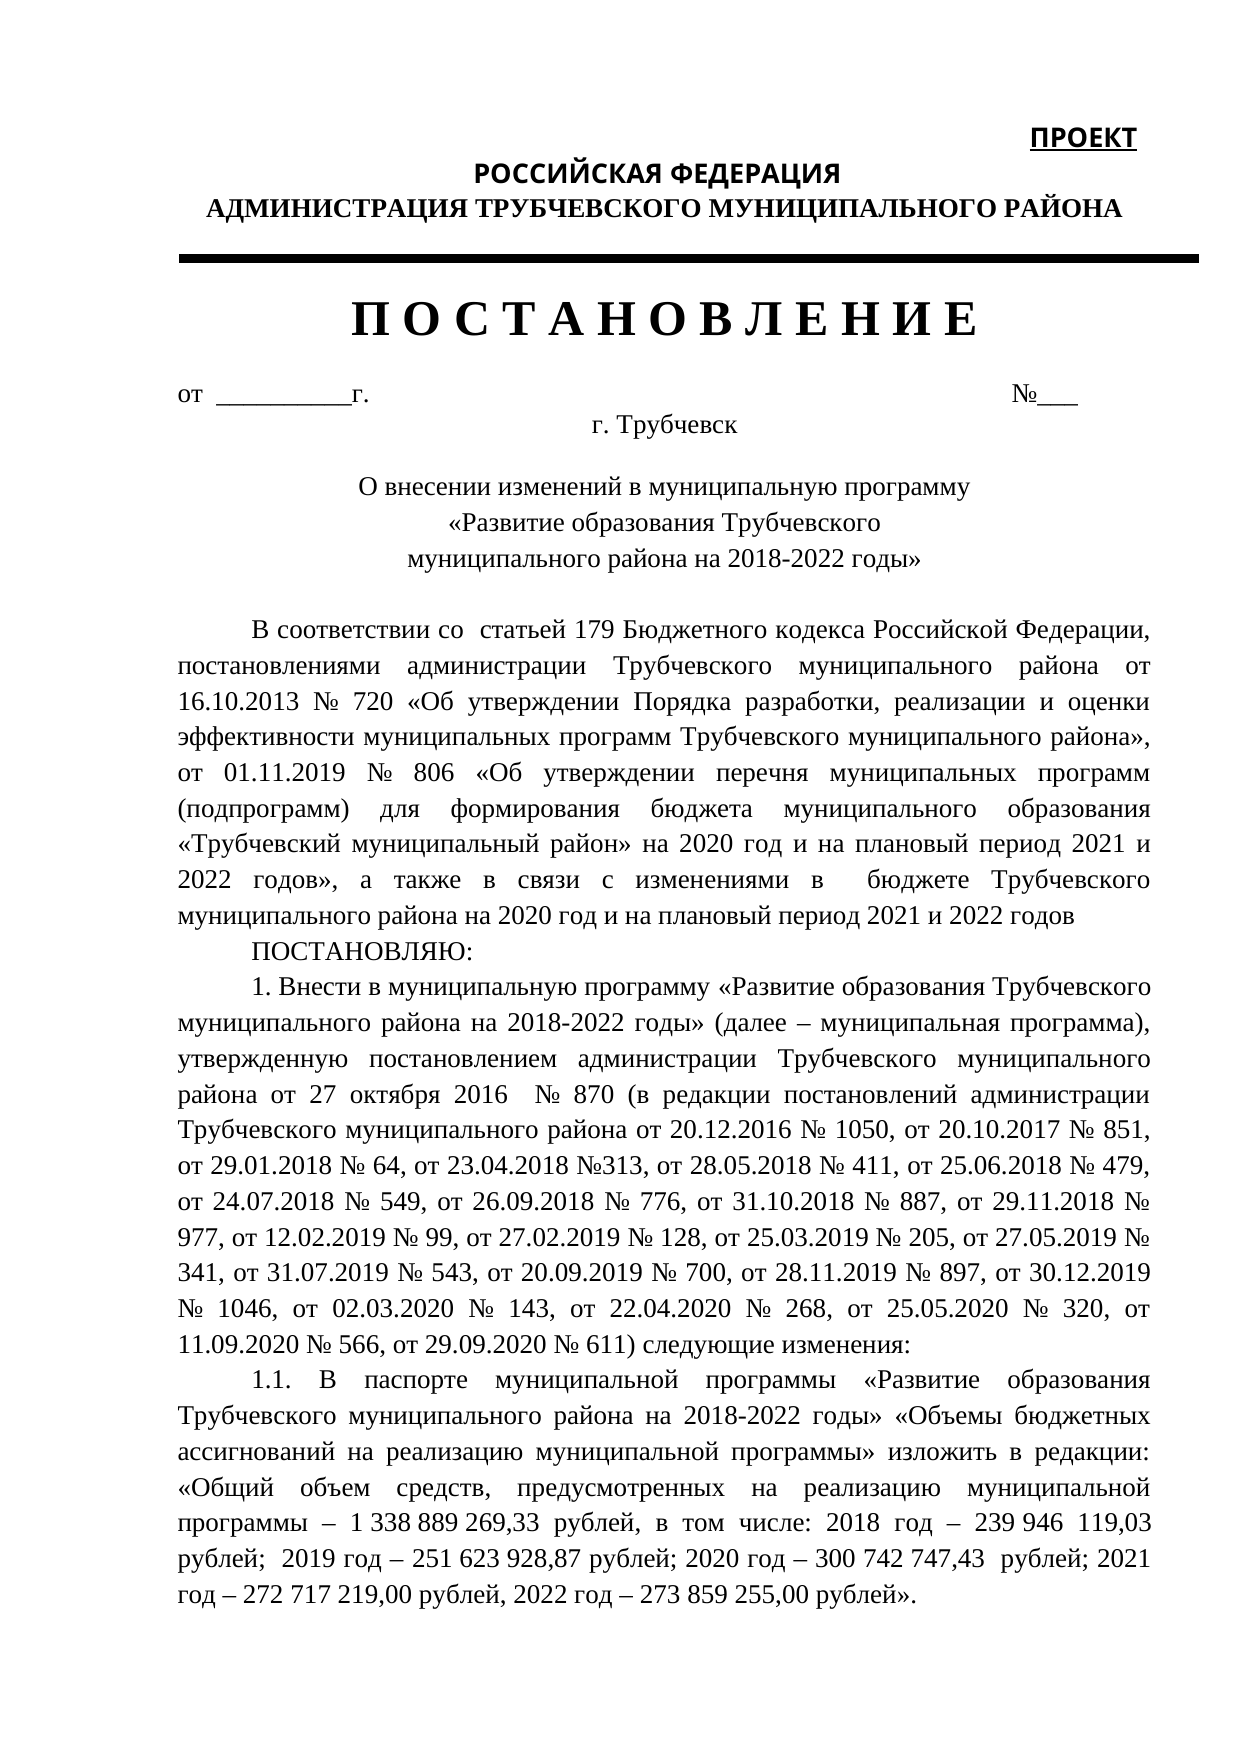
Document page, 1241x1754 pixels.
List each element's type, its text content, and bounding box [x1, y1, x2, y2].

text О внесении изменений в муниципальную программу [177, 470, 1152, 501]
text 1.1. В паспорте муниципальной программы «Развитие образования Трубчевского муниципального района на 2018-2022 годы» «Объемы бюджетных ассигнований на реализацию муниципальной программы» изложить в редакции: «Общий объем средств, предусмотренных на реализацию муниципальной программы – 1 338 889 269,33 рублей, в том числе: 2018 год – 239 946 119,03 рублей; 2019 год – 251 623 928,87 рублей; 2020 год – 300 742 747,43 рублей; 2021 год – 272 717 219,00 рублей, 2022 год – 273 859 255,00 рублей». [177, 1363, 1152, 1609]
text ПОСТАНОВЛЯЮ: [177, 935, 1152, 966]
text муниципального района на 2018-2022 годы» [177, 542, 1152, 573]
text 1. Внести в муниципальную программу «Развитие образования Трубчевского муниципального района на 2018-2022 годы» (далее – муниципальная программа), утвержденную постановлением администрации Трубчевского муниципального района от 27 октября 2016 № 870 (в редакции постановлений администрации Трубчевского муниципального района от 20.12.2016 № 1050, от 20.10.2017 № 851, от 29.01.2018 № 64, от 23.04.2018 №313, от 28.05.2018 № 411, от 25.06.2018 № 479, от 24.07.2018 № 549, от 26.09.2018 № 776, от 31.10.2018 № 887, от 29.11.2018 № 977, от 12.02.2019 № 99, от 27.02.2019 № 128, от 25.03.2019 № 205, от 27.05.2019 № 341, от 31.07.2019 № 543, от 20.09.2019 № 700, от 28.11.2019 № 897, от 30.12.2019 № 1046, от 02.03.2020 № 143, от 22.04.2020 № 268, от 25.05.2020 № 320, от 11.09.2020 № 566, от 29.09.2020 № 611) следующие изменения: [177, 971, 1152, 1359]
text от __________г. №___ [177, 377, 1152, 408]
text г. Трубчевск [177, 408, 1152, 439]
subtitle ПРОЕКТ [177, 118, 1137, 155]
text В соответствии со статьей 179 Бюджетного кодекса Российской Федерации, постановлениями администрации Трубчевского муниципального района от 16.10.2013 № 720 «Об утверждении Порядка разработки, реализации и оценки эффективности муниципальных программ Трубчевского муниципального района», от 01.11.2019 № 806 «Об утверждении перечня муниципальных программ (подпрограмм) для формирования бюджета муниципального образования «Трубчевский муниципальный район» на 2020 год и на плановый период 2021 и 2022 годов», а также в связи с изменениями в бюджете Трубчевского муниципального района на 2020 год и на плановый период 2021 и 2022 годов [177, 613, 1152, 930]
text АДМИНИСТРАЦИЯ ТРУБЧЕВСКОГО МУНИЦИПАЛЬНОГО РАЙОНА [177, 192, 1152, 223]
subtitle РОССИЙСКАЯ ФЕДЕРАЦИЯ [177, 155, 1137, 192]
text «Развитие образования Трубчевского [177, 506, 1152, 537]
text П О С Т А Н О В Л Е Н И Е [177, 288, 1152, 346]
